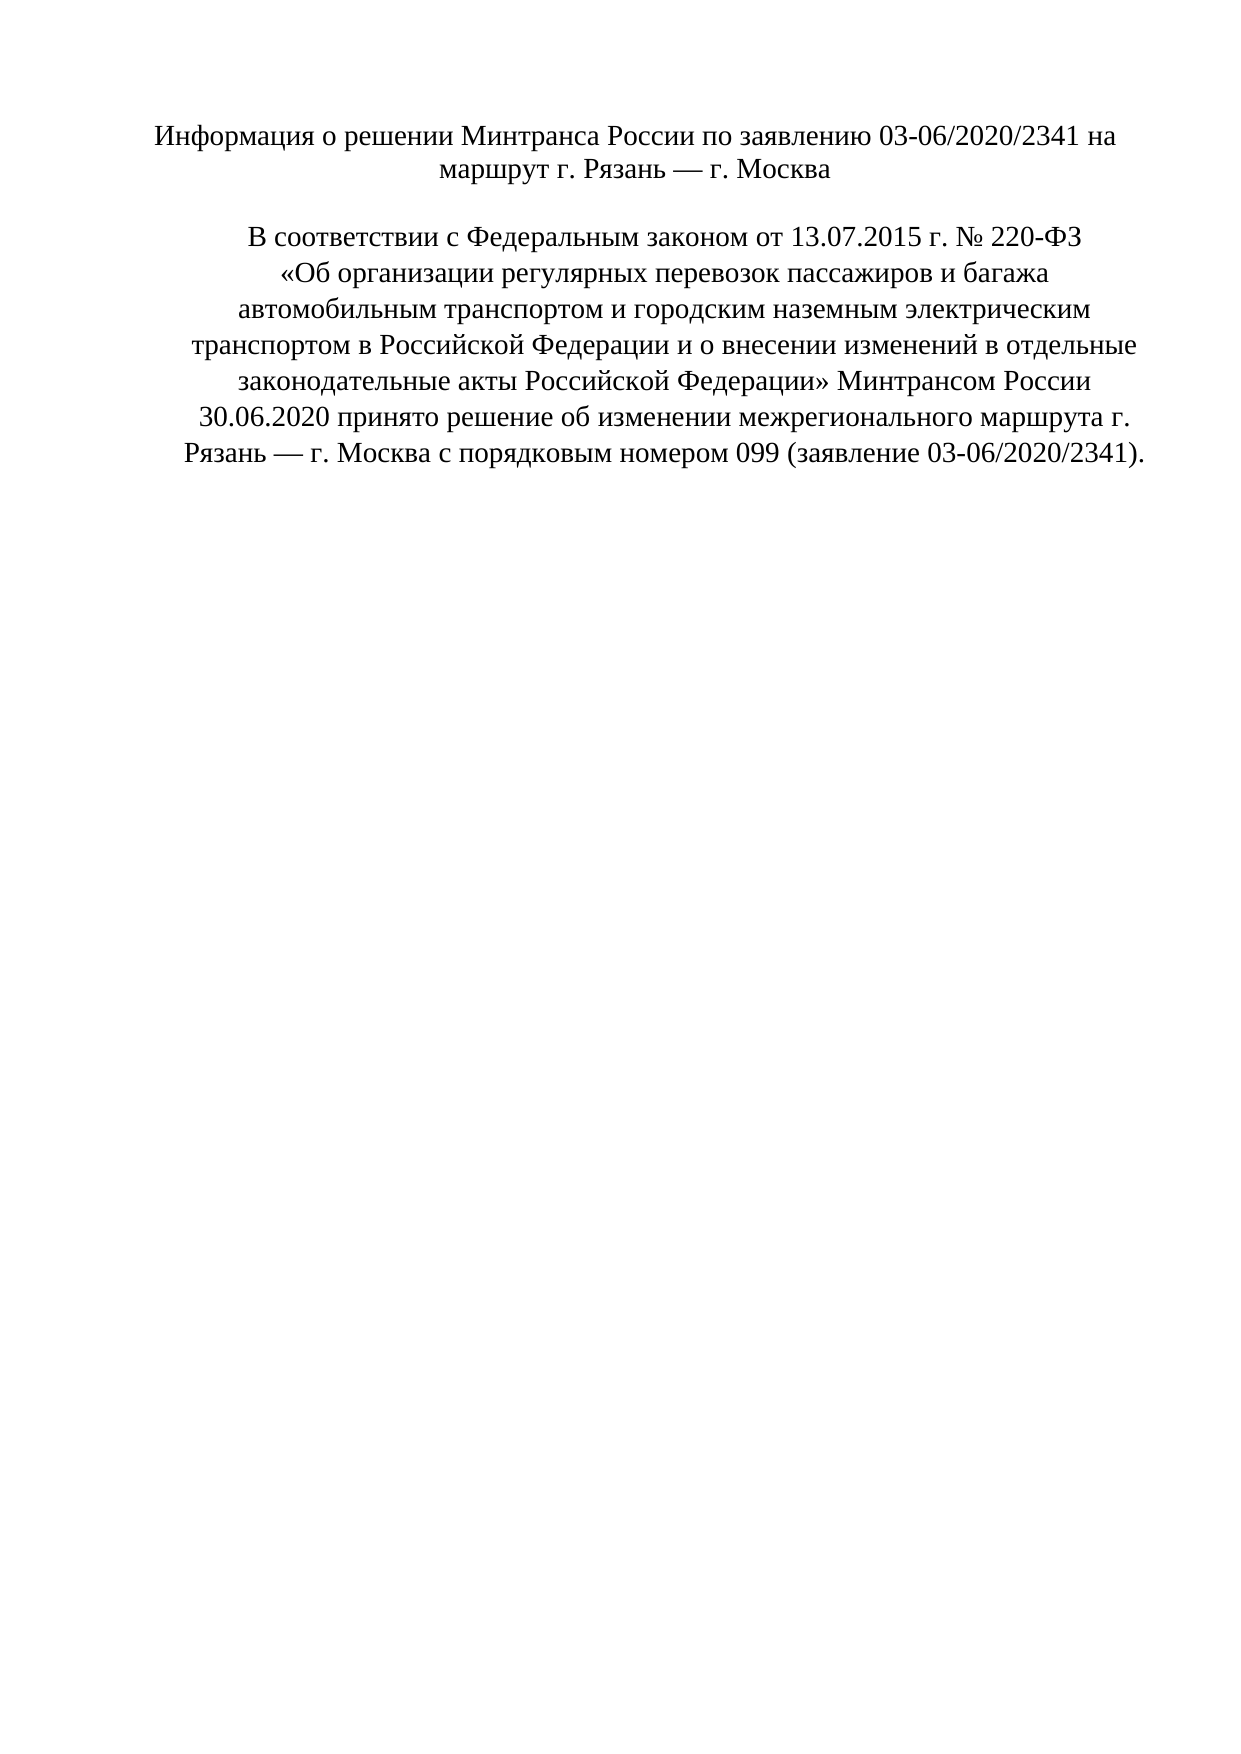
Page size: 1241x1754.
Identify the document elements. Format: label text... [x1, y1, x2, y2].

text Информация о решении Минтранса России по заявлению 03-06/2020/2341 на маршрут г. Рязань — г. Москва [118, 118, 1152, 185]
text В соответствии с Федеральным законом от 13.07.2015 г. № 220-ФЗ «Об организации регулярных перевозок пассажиров и багажа автомобильным транспортом и городским наземным электрическим транспортом в Российской Федерации и о внесении изменений в отдельные законодательные акты Российской Федерации» Минтрансом России 30.06.2020 принято решение об изменении межрегионального маршрута г. Рязань — г. Москва с порядковым номером 099 (заявление 03-06/2020/2341). [177, 219, 1152, 469]
